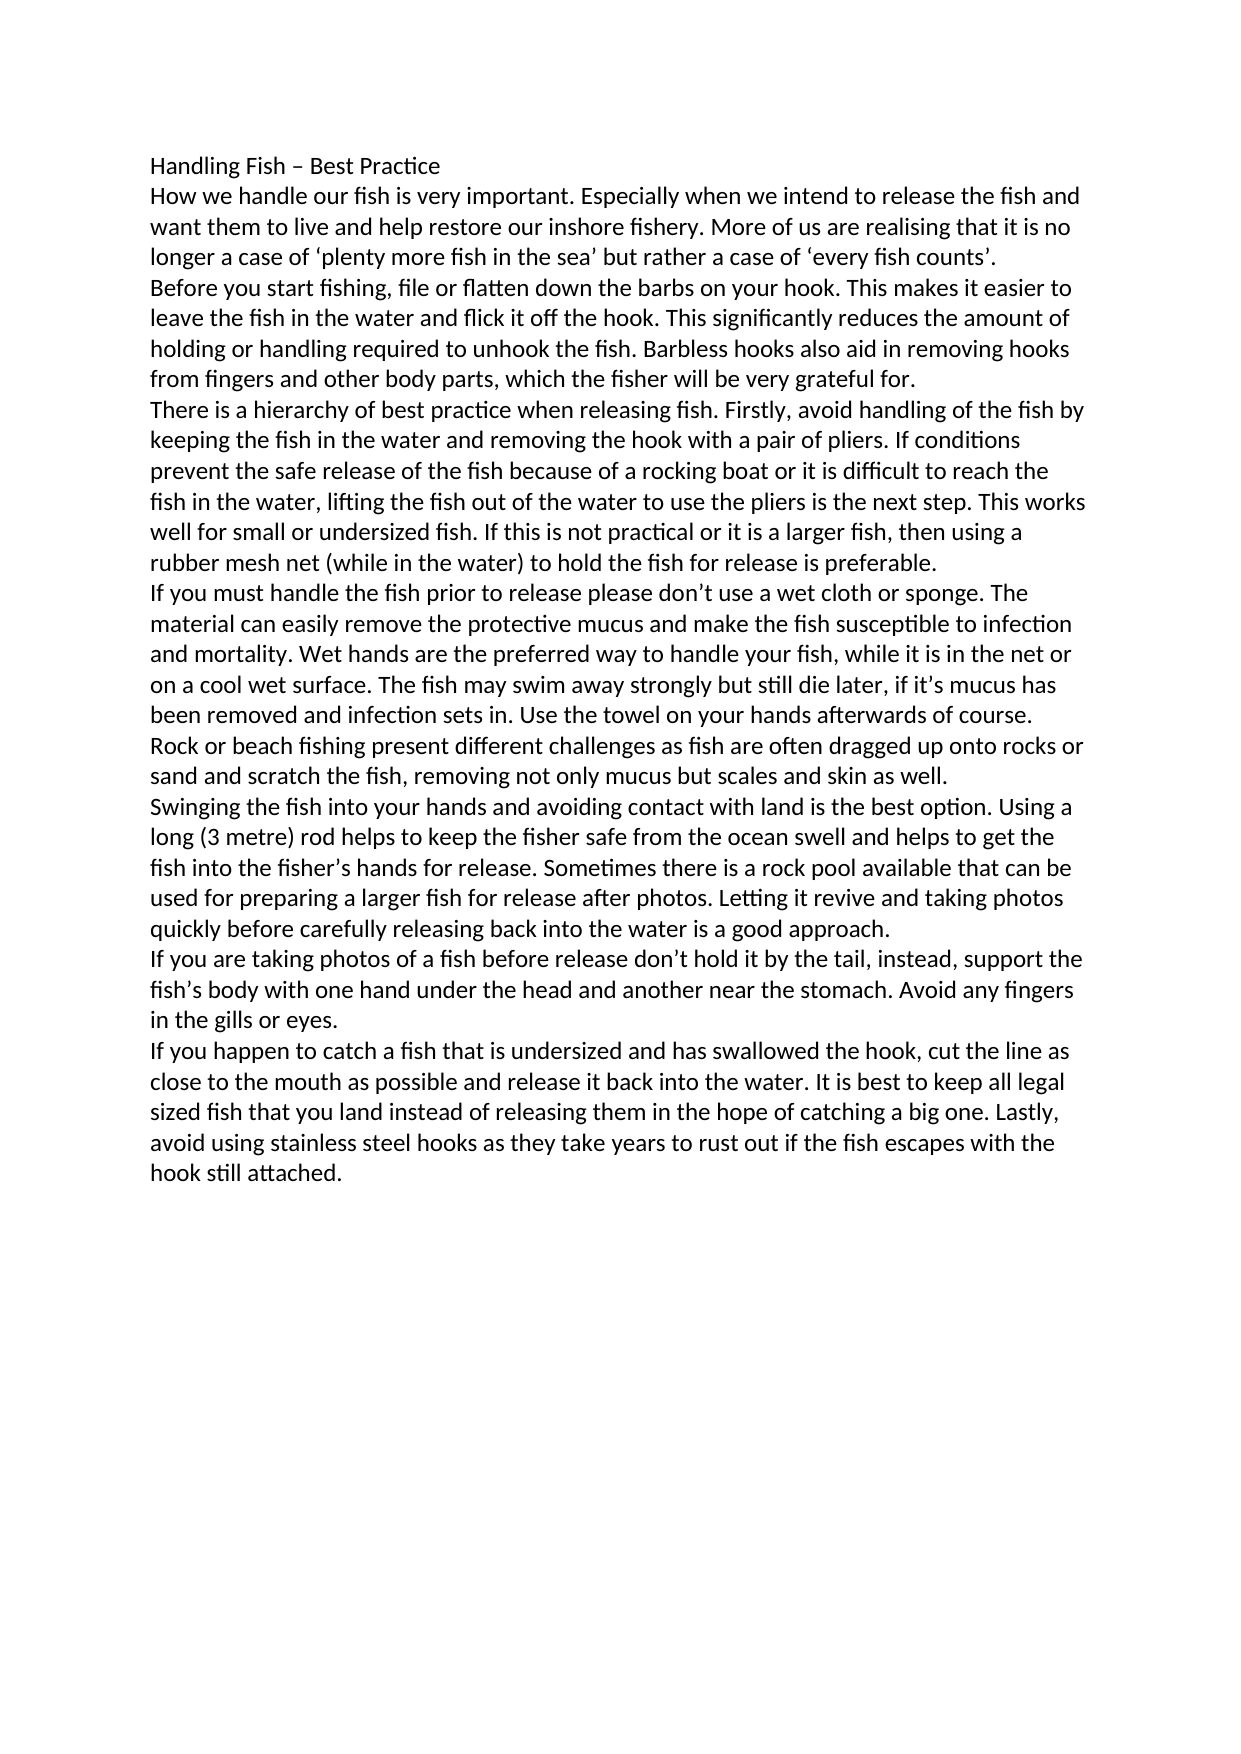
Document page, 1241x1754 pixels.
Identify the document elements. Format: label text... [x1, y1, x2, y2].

text If you must handle the fish prior to release please don’t use a wet cloth or sponge. The material can easily remove the protective mucus and make the fish susceptible to infection and mortality. Wet hands are the preferred way to handle your fish, while it is in the net or on a cool wet surface. The fish may swim away strongly but still die later, if it’s mucus has been removed and infection sets in. Use the towel on your hands afterwards of course. [150, 577, 1090, 730]
text If you are taking photos of a fish before release don’t hold it by the tail, instead, support the fish’s body with one hand under the head and another near the stomach. Avoid any fingers in the gills or eyes. [150, 943, 1090, 1035]
text Swinging the fish into your hands and avoiding contact with land is the best option. Using a long (3 metre) rod helps to keep the fisher safe from the ocean swell and helps to get the fish into the fisher’s hands for release. Sometimes there is a rock pool available that can be used for preparing a larger fish for release after photos. Letting it revive and taking photos quickly before carefully releasing back into the water is a good approach. [150, 791, 1090, 943]
text Before you start fishing, file or flatten down the barbs on your hook. This makes it easier to leave the fish in the water and flick it off the hook. This significantly reduces the amount of holding or handling required to unhook the fish. Barbless hooks also aid in removing hooks from fingers and other body parts, which the fisher will be very grateful for. [150, 272, 1090, 394]
text There is a hierarchy of best practice when releasing fish. Firstly, avoid handling of the fish by keeping the fish in the water and removing the hook with a pair of pliers. If conditions prevent the safe release of the fish because of a rocking boat or it is difficult to reach the fish in the water, lifting the fish out of the water to use the pliers is the next step. This works well for small or undersized fish. If this is not practical or it is a larger fish, then using a rubber mesh net (while in the water) to hold the fish for release is preferable. [150, 394, 1090, 577]
text If you happen to catch a fish that is undersized and has swallowed the hook, cut the line as close to the mouth as possible and release it back into the water. It is best to keep all legal sized fish that you land instead of releasing them in the hope of catching a big one. Lastly, avoid using stainless steel hooks as they take years to rust out if the fish escapes with the hook still attached. [150, 1035, 1090, 1188]
text Handling Fish – Best Practice [150, 150, 1090, 181]
text How we handle our fish is very important. Especially when we intend to release the fish and want them to live and help restore our inshore fishery. More of us are realising that it is no longer a case of ‘plenty more fish in the sea’ but rather a case of ‘every fish counts’. [150, 181, 1090, 272]
text Rock or beach fishing present different challenges as fish are often dragged up onto rocks or sand and scratch the fish, removing not only mucus but scales and skin as well. [150, 730, 1090, 791]
